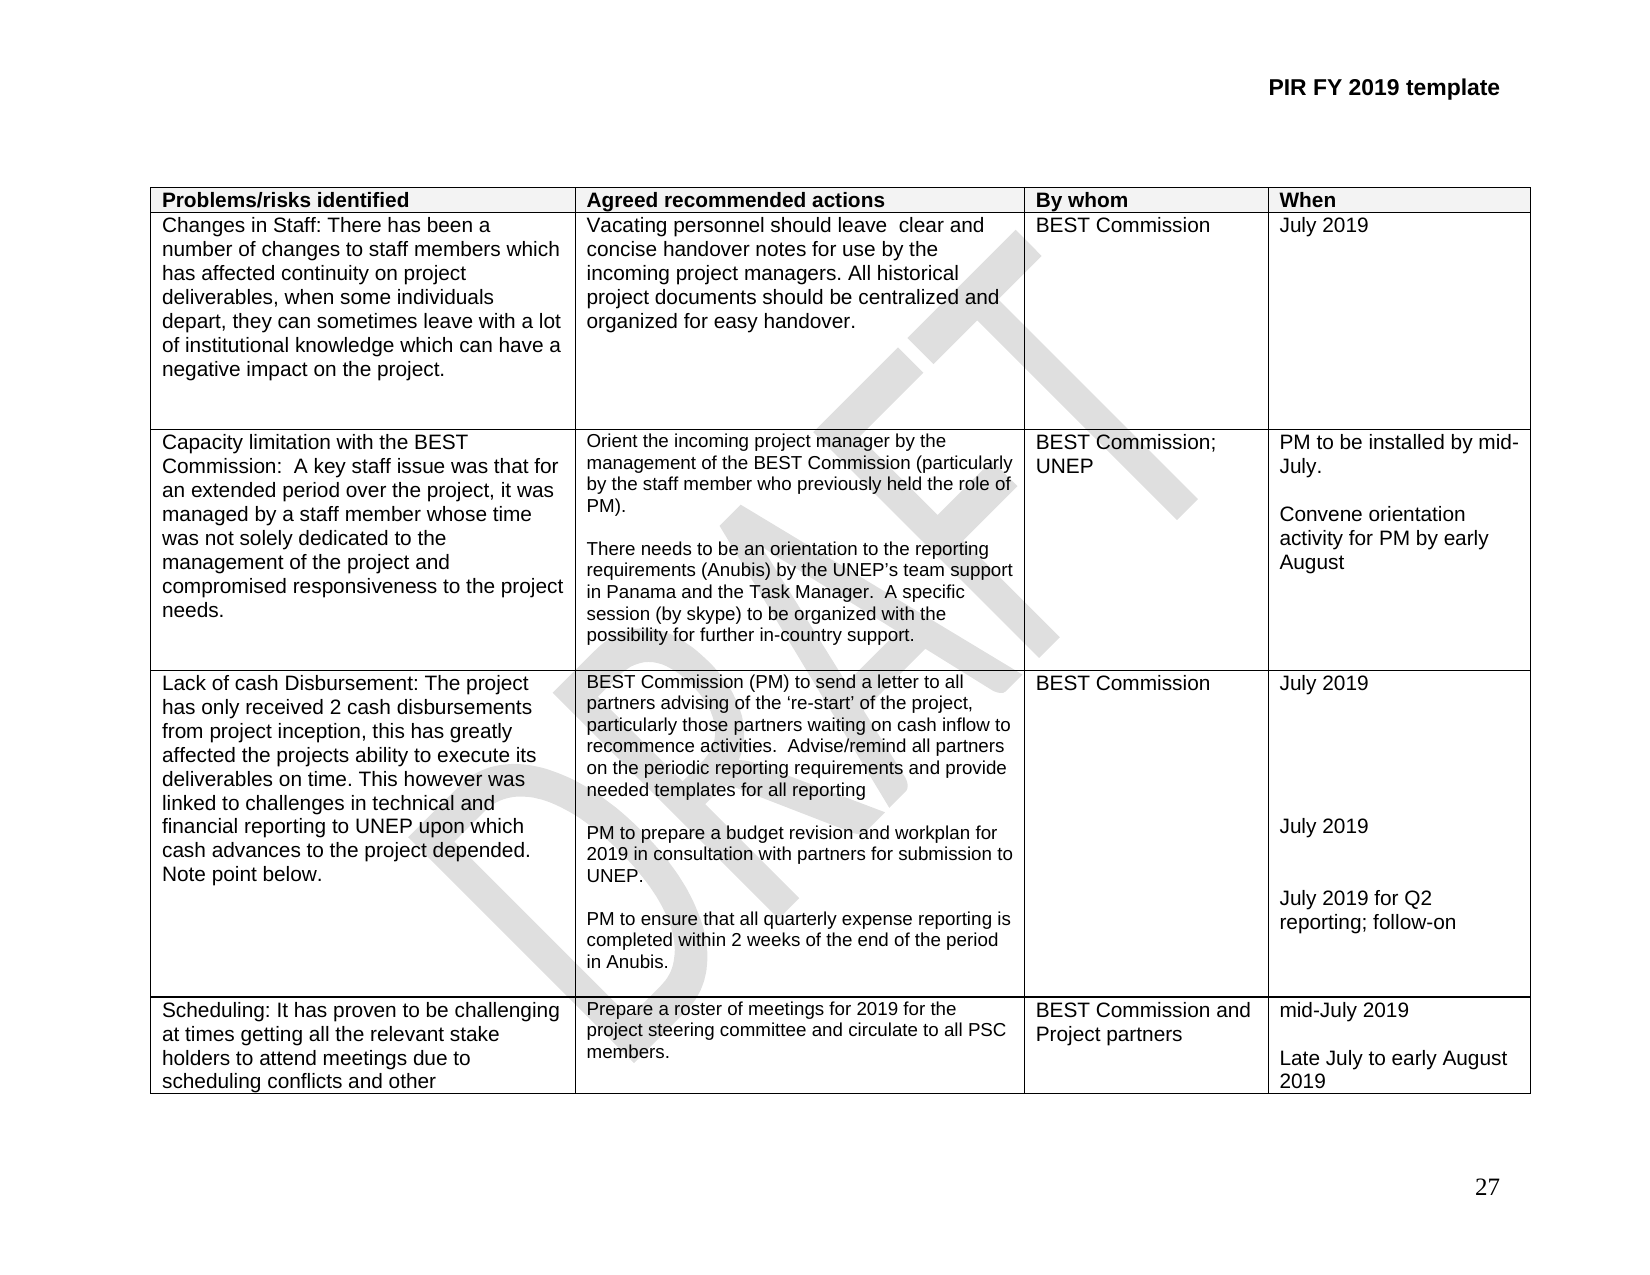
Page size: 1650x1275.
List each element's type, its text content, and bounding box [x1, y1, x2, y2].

table_cell PM to be installed by mid-July. Convene orientation activity for PM by early August [1269, 430, 1530, 669]
table_cell Orient the incoming project manager by the management of the BEST Commission (particularly by the staff member who previously held the role of PM). There needs to be an orientation to the reporting requirements (Anubis) by the UNEP’s team support in Panama and the Task Manager. A specific session (by skype) to be organized with the possibility for further in-country support. [576, 430, 1024, 669]
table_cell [151, 998, 575, 1093]
table_cell BEST Commission [1025, 213, 1268, 429]
table_cell BEST Commission (PM) to send a letter to all partners advising of the ‘re-start’ of the project, particularly those partners waiting on cash inflow to recommence activities. Advise/remind all partners on the periodic reporting requirements and provide needed templates for all reporting PM to prepare a budget revision and workplan for 2019 in consultation with partners for submission to UNEP. PM to ensure that all quarterly expense reporting is completed within 2 weeks of the end of the period in Anubis. [576, 671, 1024, 996]
table_header Problems/risks identified [151, 188, 575, 212]
table_cell BEST Commission [1025, 671, 1268, 996]
table_header By whom [1025, 188, 1268, 212]
table_cell July 2019 [1269, 213, 1530, 429]
table_cell Changes in Staff: There has been a number of changes to staff members which has affected continuity on project deliverables, when some individuals depart, they can sometimes leave with a lot of institutional knowledge which can have a negative impact on the project. [151, 213, 575, 429]
table_cell BEST Commission and Project partners [1025, 998, 1268, 1093]
table_header When [1269, 188, 1530, 212]
table_cell Lack of cash Disbursement: The project has only received 2 cash disbursements from project inception, this has greatly affected the projects ability to execute its deliverables on time. This however was linked to challenges in technical and financial reporting to UNEP upon which cash advances to the project depended. Note point below. [151, 671, 575, 996]
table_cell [576, 998, 1024, 1093]
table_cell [1269, 998, 1530, 1093]
table_cell BEST Commission; UNEP [1025, 430, 1268, 669]
table_cell Capacity limitation with the BEST Commission: A key staff issue was that for an extended period over the project, it was managed by a staff member whose time was not solely dedicated to the management of the project and compromised responsiveness to the project needs. [151, 430, 575, 669]
table_cell July 2019 July 2019 July 2019 for Q2 reporting; follow-on [1269, 671, 1530, 996]
table_header Agreed recommended actions [576, 188, 1024, 212]
table_cell Vacating personnel should leave clear and concise handover notes for use by the incoming project managers. All historical project documents should be centralized and organized for easy handover. [576, 213, 1024, 429]
